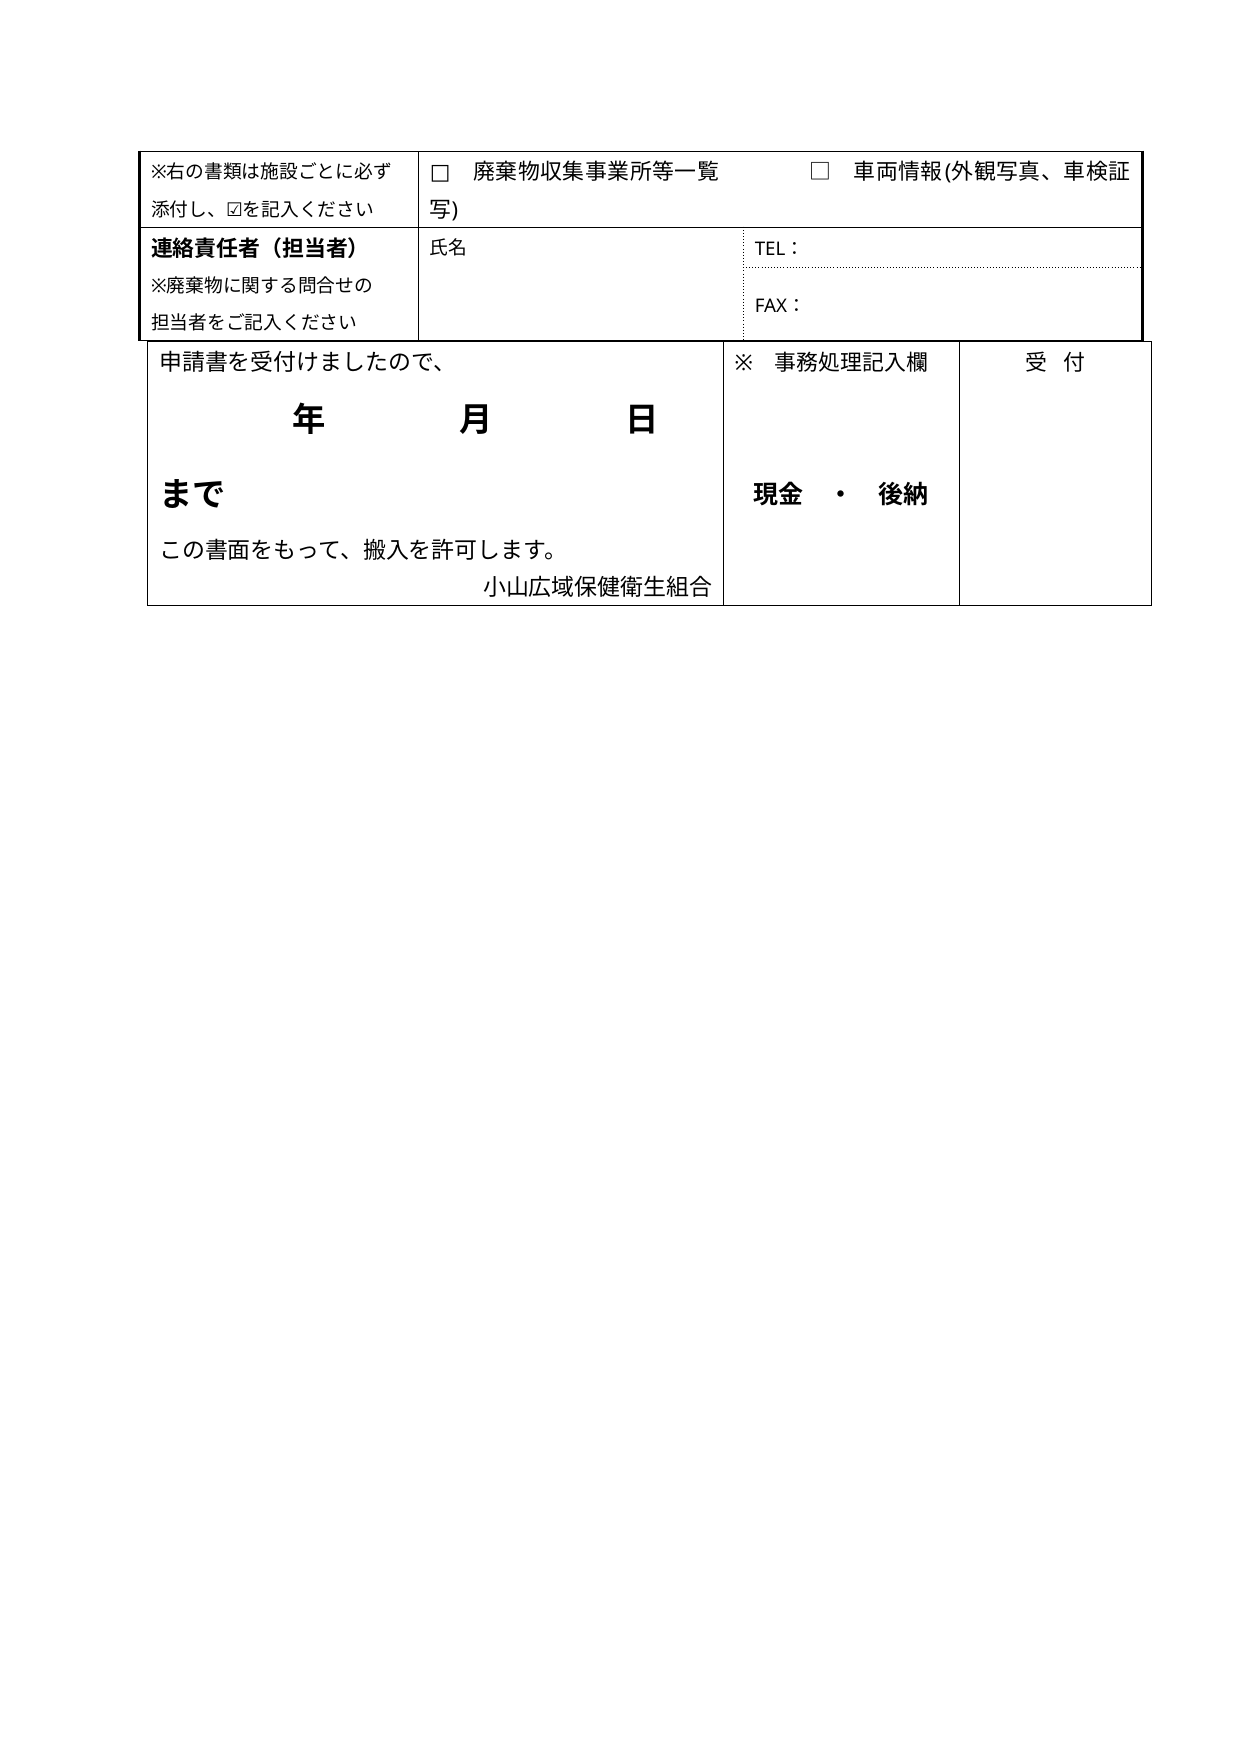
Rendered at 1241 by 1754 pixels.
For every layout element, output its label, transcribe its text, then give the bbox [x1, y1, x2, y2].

table_cell 現金 ・ 後納 [724, 380, 959, 605]
table_header 申請書を受付けましたので、 年 月 日 まで この書面をもって、搬入を許可します。 小山広域保健衛生組合 [148, 342, 723, 605]
table_cell FAX： [743, 267, 1141, 340]
table_cell [960, 380, 1151, 605]
table_cell 氏名 [419, 228, 743, 340]
table_header ※ 事務処理記入欄 [724, 342, 959, 380]
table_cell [141, 152, 418, 227]
table_cell 連絡責任者（担当者） ※廃棄物に関する問合せの 担当者をご記入ください [141, 228, 418, 340]
table_header 受付 [960, 342, 1151, 380]
table_cell TEL： [743, 228, 1141, 267]
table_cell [419, 152, 1141, 227]
